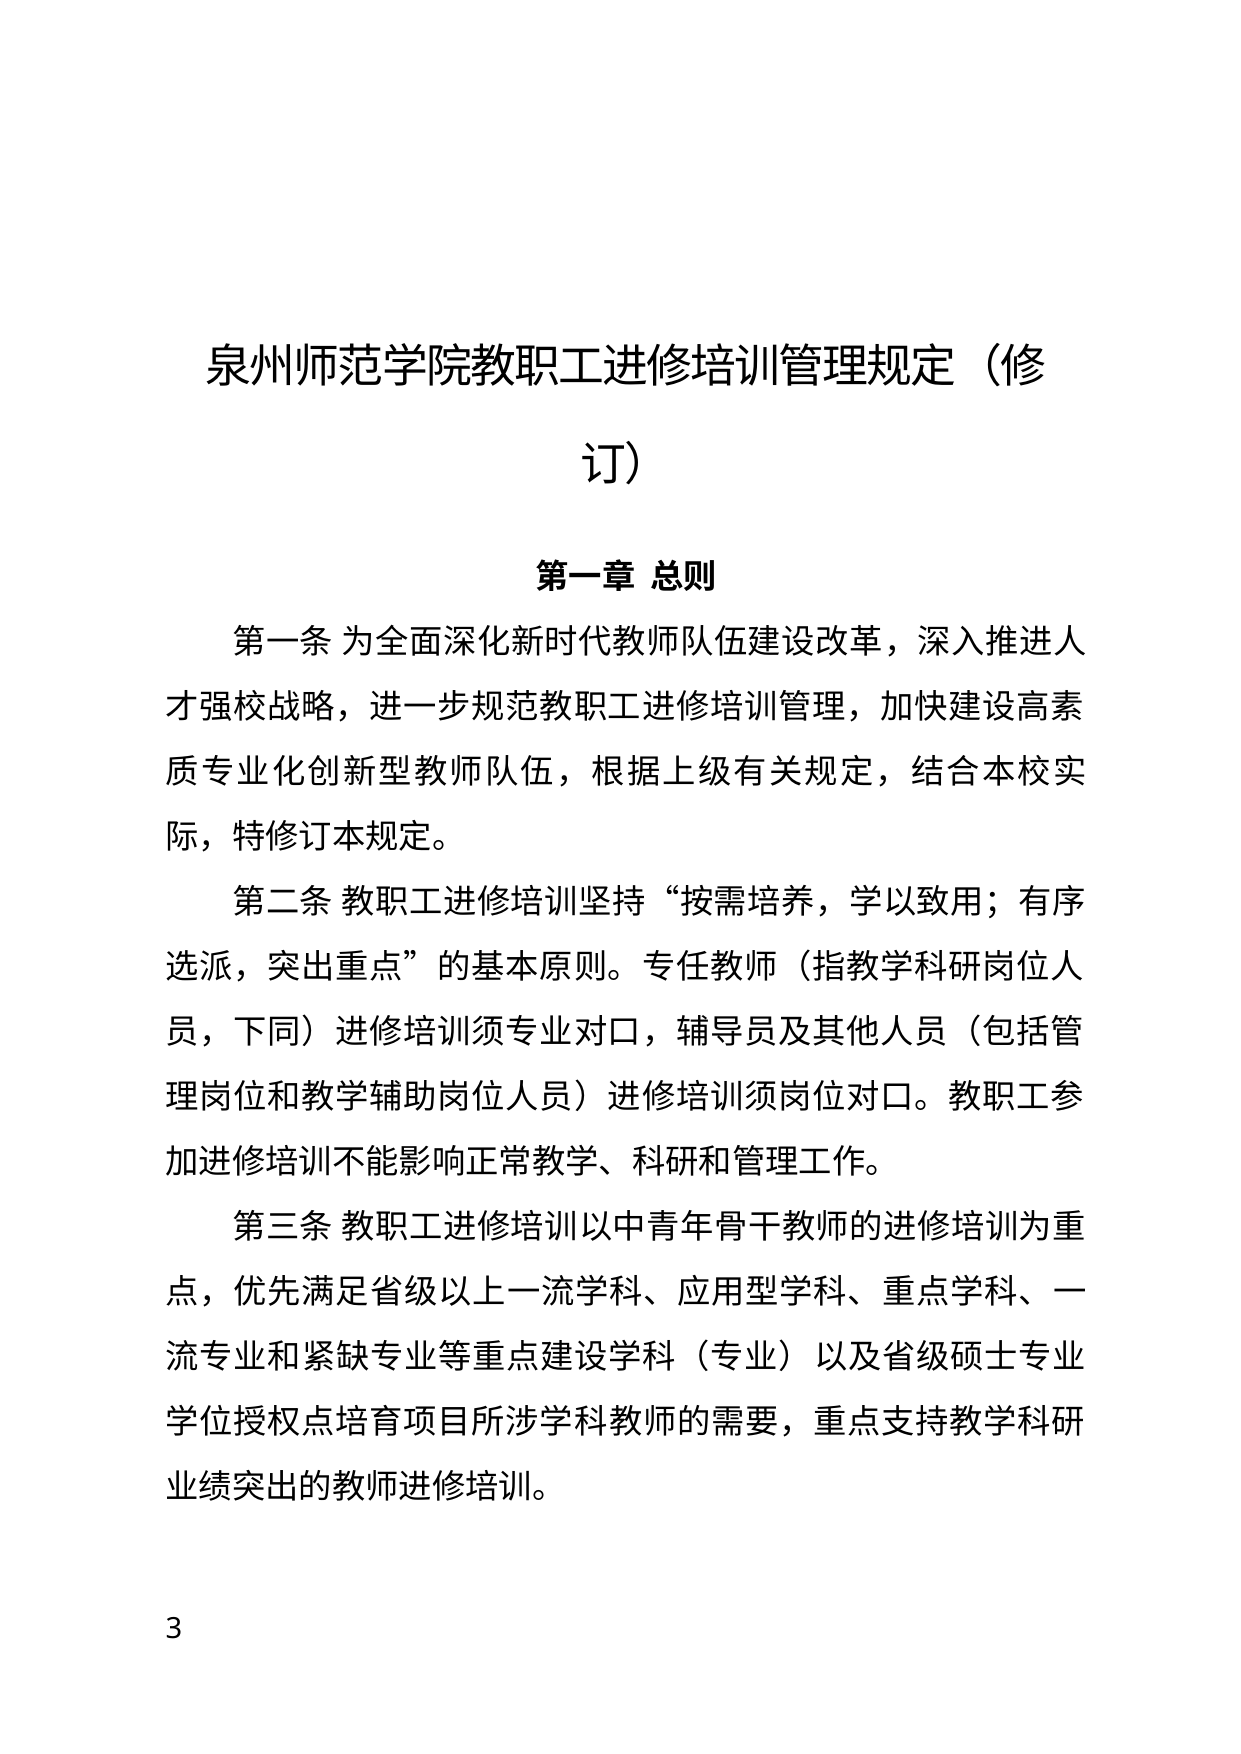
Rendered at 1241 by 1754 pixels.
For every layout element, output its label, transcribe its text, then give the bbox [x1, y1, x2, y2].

text 第一章 总则 [165, 542, 1087, 607]
text 第一条 为全面深化新时代教师队伍建设改革，深入推进人才强校战略，进一步规范教职工进修培训管理，加快建设高素质专业化创新型教师队伍，根据上级有关规定，结合本校实际，特修订本规定。 [165, 607, 1087, 867]
text 泉州师范学院教职工进修培训管理规定（修订） [165, 314, 1087, 509]
text 第三条 教职工进修培训以中青年骨干教师的进修培训为重点，优先满足省级以上一流学科、应用型学科、重点学科、一流专业和紧缺专业等重点建设学科（专业）以及省级硕士专业学位授权点培育项目所涉学科教师的需要，重点支持教学科研业绩突出的教师进修培训。 [165, 1192, 1087, 1517]
text 第二条 教职工进修培训坚持“按需培养，学以致用；有序选派，突出重点”的基本原则。专任教师（指教学科研岗位人员，下同）进修培训须专业对口，辅导员及其他人员（包括管理岗位和教学辅助岗位人员）进修培训须岗位对口。教职工参加进修培训不能影响正常教学、科研和管理工作。 [165, 867, 1087, 1192]
